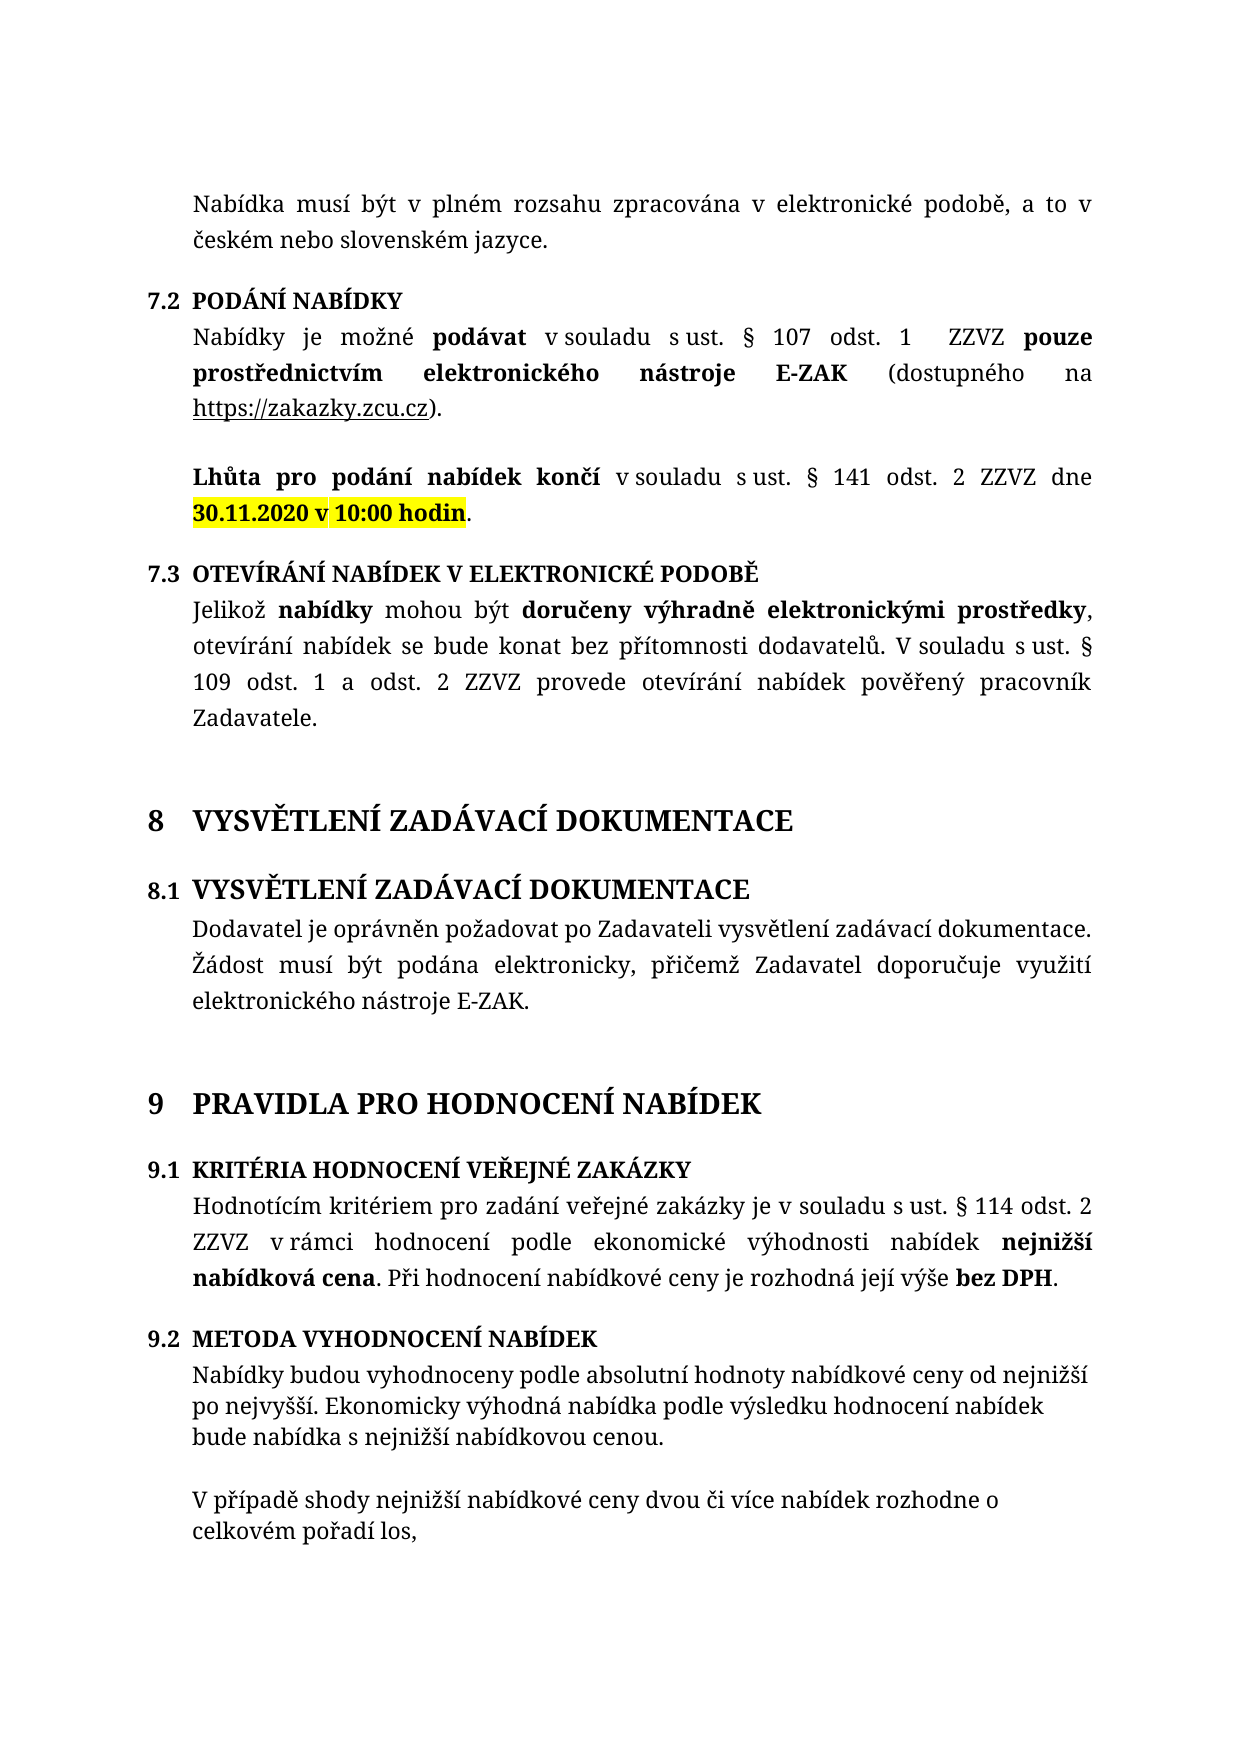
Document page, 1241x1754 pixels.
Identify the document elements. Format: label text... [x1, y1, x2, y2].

text Hodnotícím kritériem pro zadání veřejné zakázky je v souladu s ust. § 114 odst. 2 ZZVZ v rámci hodnocení podle ekonomické výhodnosti nabídek nejnižší nabídková cena. Při hodnocení nabídkové ceny je rozhodná její výše bez DPH. [193, 1190, 1093, 1293]
text Dodavatel je oprávněn požadovat po Zadavateli vysvětlení zadávací dokumentace. Žádost musí být podána elektronicky, přičemž Zadavatel doporučuje využití elektronického nástroje E-ZAK. [192, 913, 1093, 1016]
text Nabídky budou vyhodnoceny podle absolutní hodnoty nabídkové ceny od nejnižší po nejvyšší. Ekonomicky výhodná nabídka podle výsledku hodnocení nabídek bude nabídka s nejnižší nabídkovou cenou. [192, 1359, 1093, 1452]
subtitle PRAVIDLA PRO HODNOCENÍ NABÍDEK [148, 1083, 1093, 1123]
subtitle OTEVÍRÁNÍ NABÍDEK V ELEKTRONICKÉ PODOBĚ [148, 558, 1093, 589]
subtitle METODA VYHODNOCENÍ NABÍDEK [147, 1323, 1093, 1354]
text V případě shody nejnižší nabídkové ceny dvou či více nabídek rozhodne o celkovém pořadí los, [192, 1484, 1093, 1546]
subtitle KRITÉRIA HODNOCENÍ VEŘEJNÉ ZAKÁZKY [147, 1154, 1093, 1185]
text Jelikož nabídky mohou být doručeny výhradně elektronickými prostředky, otevírání nabídek se bude konat bez přítomnosti dodavatelů. V souladu s ust. § 109 odst. 1 a odst. 2 ZZVZ provede otevírání nabídek pověřený pracovník Zadavatele. [193, 594, 1093, 733]
subtitle VYSVĚTLENÍ ZADÁVACÍ DOKUMENTACE [148, 800, 1093, 840]
subtitle VYSVĚTLENÍ ZADÁVACÍ DOKUMENTACE [147, 871, 1093, 908]
subtitle PODÁNÍ NABÍDKY [147, 284, 1093, 316]
text Nabídky je možné podávat v souladu s ust. § 107 odst. 1 ZZVZ pouze prostřednictvím elektronického nástroje E-ZAK (dostupného na https://zakazky.zcu.cz). [193, 321, 1093, 424]
text Nabídka musí být v plném rozsahu zpracována v elektronické podobě, a to v českém nebo slovenském jazyce. [193, 188, 1093, 255]
text Lhůta pro podání nabídek končí v souladu s ust. § 141 odst. 2 ZZVZ dne 30.11.2020 v 10:00 hodin. [193, 461, 1093, 528]
